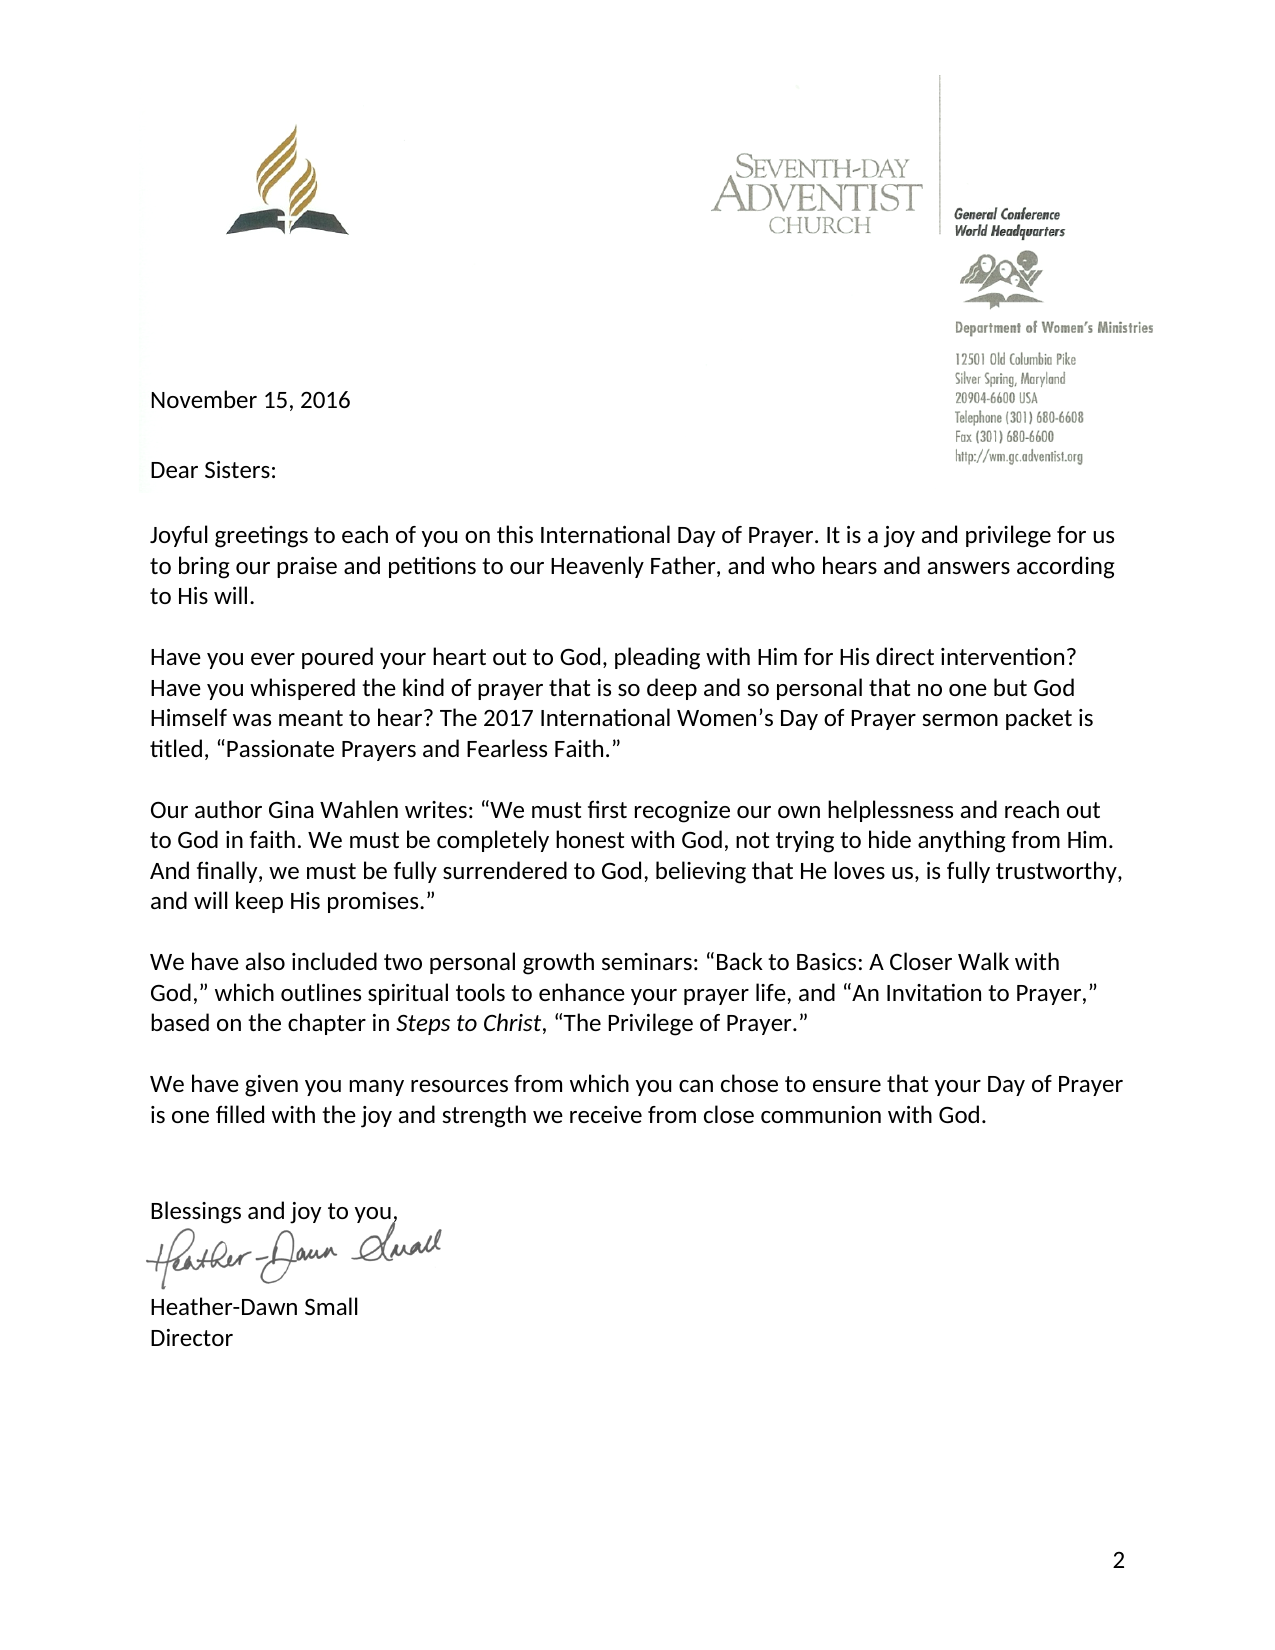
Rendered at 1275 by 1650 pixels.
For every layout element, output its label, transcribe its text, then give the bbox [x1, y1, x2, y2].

text Blessings and joy to you, [150, 1195, 1125, 1226]
text We have given you many resources from which you can chose to ensure that your Day of Prayer is one filled with the joy and strength we receive from close communion with God. [150, 1069, 1125, 1130]
text Our author Gina Wahlen writes: “We must first recognize our own helplessness and reach out to God in faith. We must be completely honest with God, not trying to hide anything from Him. And finally, we must be fully surrendered to God, believing that He loves us, is fully trustworthy, and will keep His promises.” [150, 794, 1125, 916]
picture [115, 1187, 482, 1307]
text Joyful greetings to each of you on this International Day of Prayer. It is a joy and privilege for us to bring our praise and petitions to our Heavenly Father, and who hears and answers according to His will. [150, 519, 1125, 611]
text Have you ever poured your heart out to God, pleading with Him for His direct intervention? Have you whispered the kind of prayer that is so deep and so personal that no one but God Himself was meant to hear? The 2017 International Women’s Day of Prayer sermon packet is titled, “Passionate Prayers and Fearless Faith.” [150, 641, 1125, 763]
text Director [150, 1322, 1125, 1352]
text November 15, 2016 [150, 384, 1125, 414]
picture [138, 75, 1161, 493]
text Dear Sisters: [150, 454, 1125, 484]
text Heather-Dawn Small [150, 1291, 1125, 1322]
text We have also included two personal growth seminars: “Back to Basics: A Closer Walk with God,” which outlines spiritual tools to enhance your prayer life, and “An Invitation to Prayer,” based on the chapter in Steps to Christ, “The Privilege of Prayer.” [150, 947, 1125, 1038]
